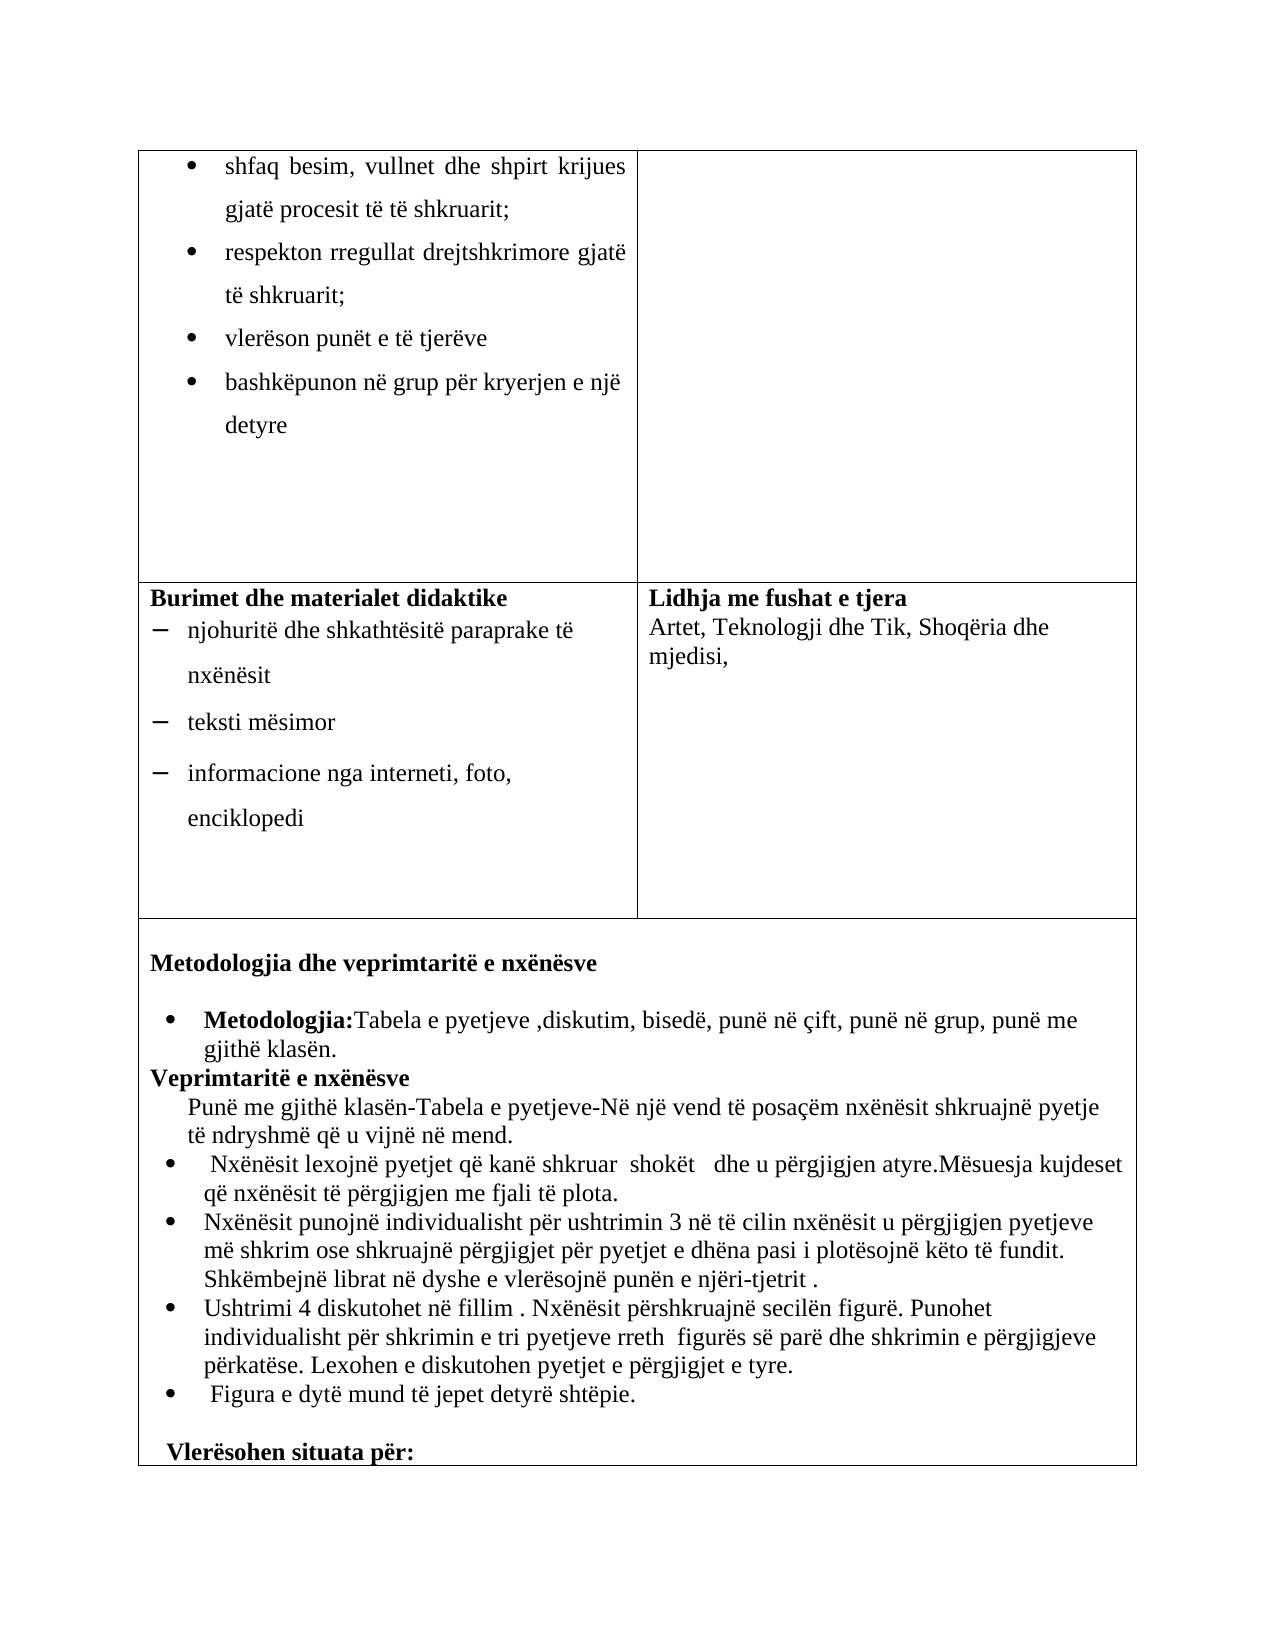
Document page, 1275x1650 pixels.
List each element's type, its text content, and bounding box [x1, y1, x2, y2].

table_cell Burimet dhe materialet didaktike njohuritë dhe shkathtësitë paraprake të nxënësit teksti mësimor informacione nga interneti, foto, enciklopedi [139, 583, 637, 918]
table_cell Lidhja me fushat e tjera Artet, Teknologji dhe Tik, Shoqëria dhe mjedisi, [638, 583, 1136, 918]
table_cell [638, 151, 1136, 582]
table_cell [139, 919, 1136, 1465]
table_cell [139, 151, 637, 582]
